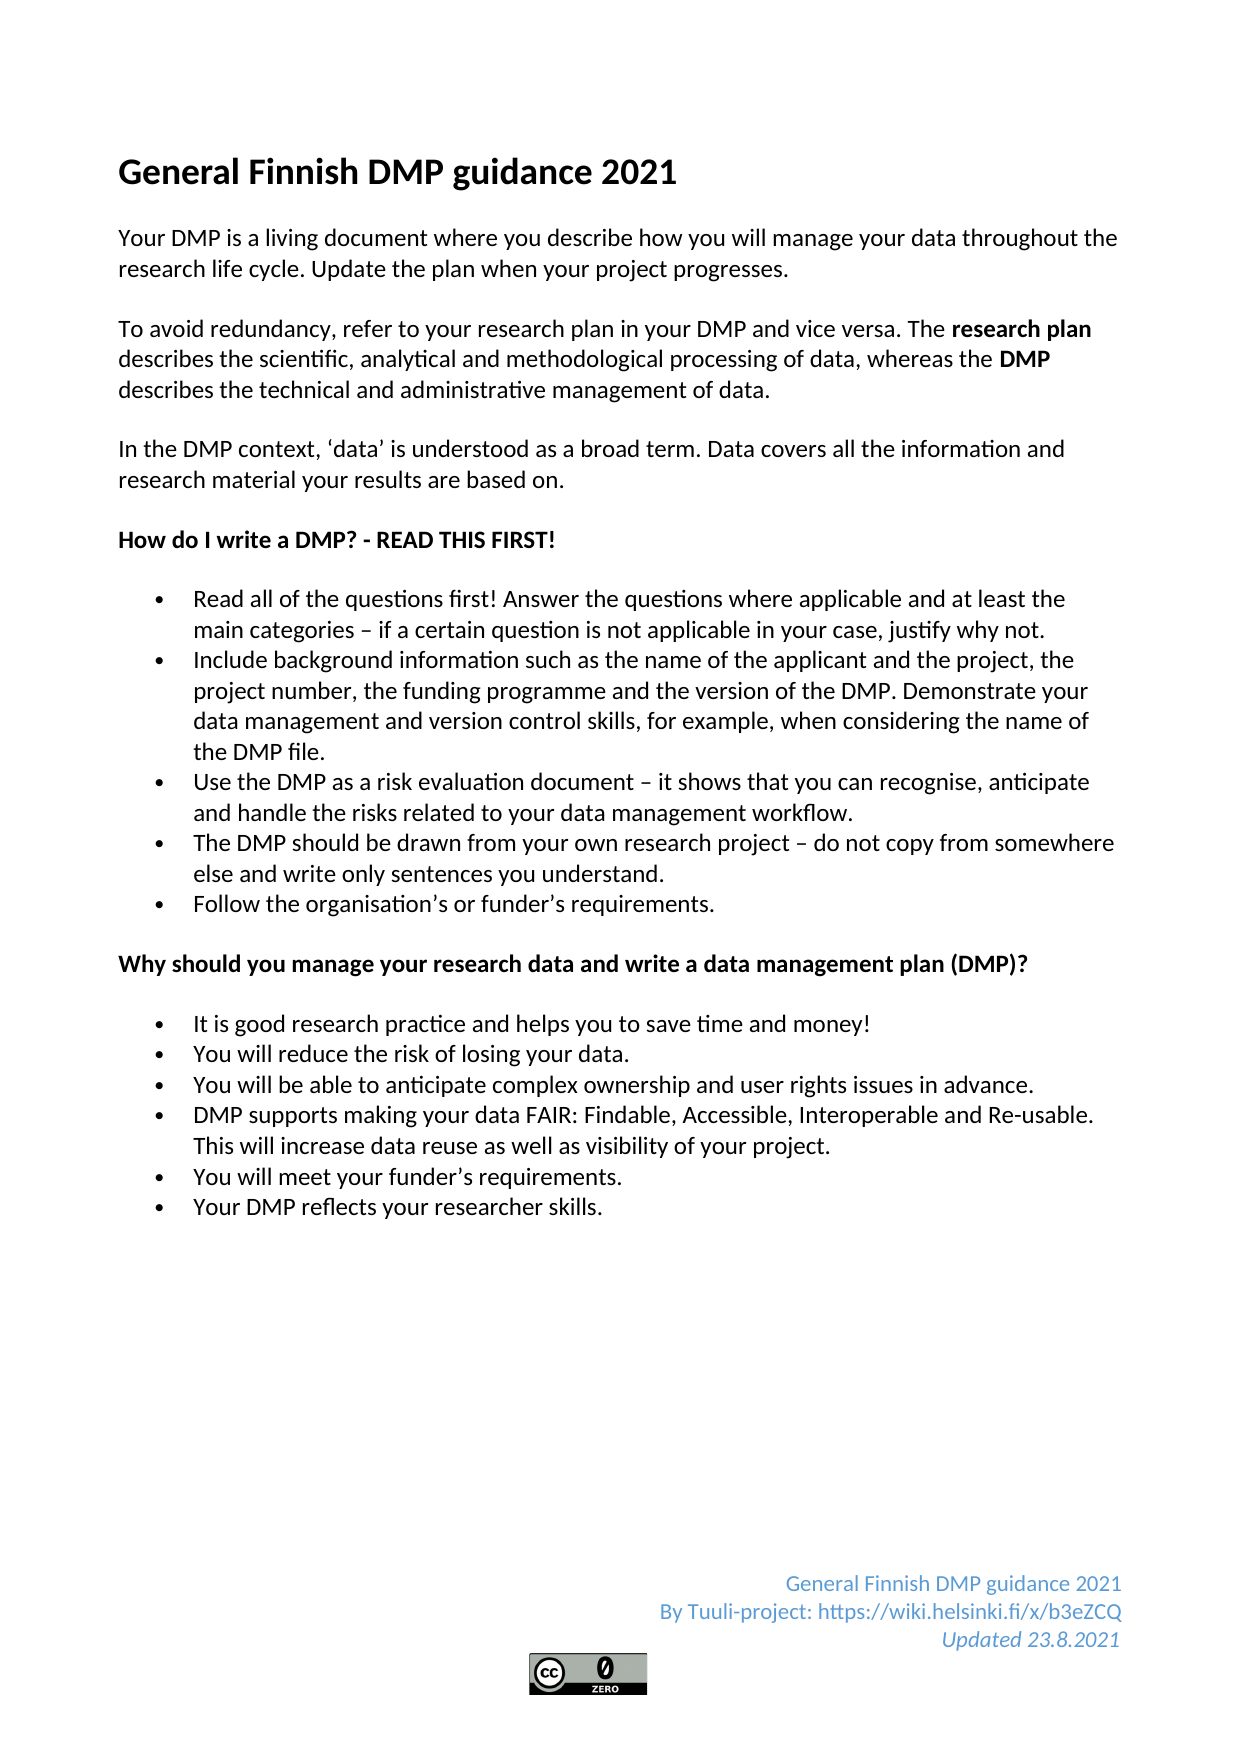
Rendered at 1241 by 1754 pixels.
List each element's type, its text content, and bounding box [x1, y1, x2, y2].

text Your DMP is a living document where you describe how you will manage your data throughout the research life cycle. Update the plan when your project progresses. [118, 223, 1122, 284]
list You will meet your funder’s requirements. [156, 1161, 1122, 1191]
subtitle General Finnish DMP guidance 2021 [118, 148, 1122, 193]
list It is good research practice and helps you to save time and money! [156, 1008, 1122, 1038]
list You will be able to anticipate complex ownership and user rights issues in advance. [156, 1069, 1122, 1099]
text In the DMP context, ‘data’ is understood as a broad term. Data covers all the information and research material your results are based on. [118, 433, 1122, 494]
list Follow the organisation’s or funder’s requirements. [156, 889, 1122, 919]
list Read all of the questions first! Answer the questions where applicable and at least the main categories – if a certain question is not applicable in your case, justify why not. [156, 583, 1122, 644]
list DMP supports making your data FAIR: Findable, Accessible, Interoperable and Re-usable. This will increase data reuse as well as visibility of your project. [156, 1099, 1122, 1161]
list You will reduce the risk of losing your data. [156, 1038, 1122, 1069]
list Include background information such as the name of the applicant and the project, the project number, the funding programme and the version of the DMP. Demonstrate your data management and version control skills, for example, when considering the name of the DMP file. [156, 644, 1122, 767]
text To avoid redundancy, refer to your research plan in your DMP and vice versa. The research plan describes the scientific, analytical and methodological processing of data, whereas the DMP describes the technical and administrative management of data. [118, 313, 1122, 404]
list The DMP should be drawn from your own research project – do not copy from somewhere else and write only sentences you understand. [156, 828, 1122, 889]
picture [529, 1653, 648, 1695]
list Use the DMP as a risk evaluation document – it shows that you can recognise, anticipate and handle the risks related to your data management workflow. [156, 767, 1122, 828]
text How do I write a DMP? - READ THIS FIRST! [118, 524, 1122, 554]
list Your DMP reflects your researcher skills. [156, 1191, 1122, 1222]
text Why should you manage your research data and write a data management plan (DMP)? [118, 948, 1122, 979]
